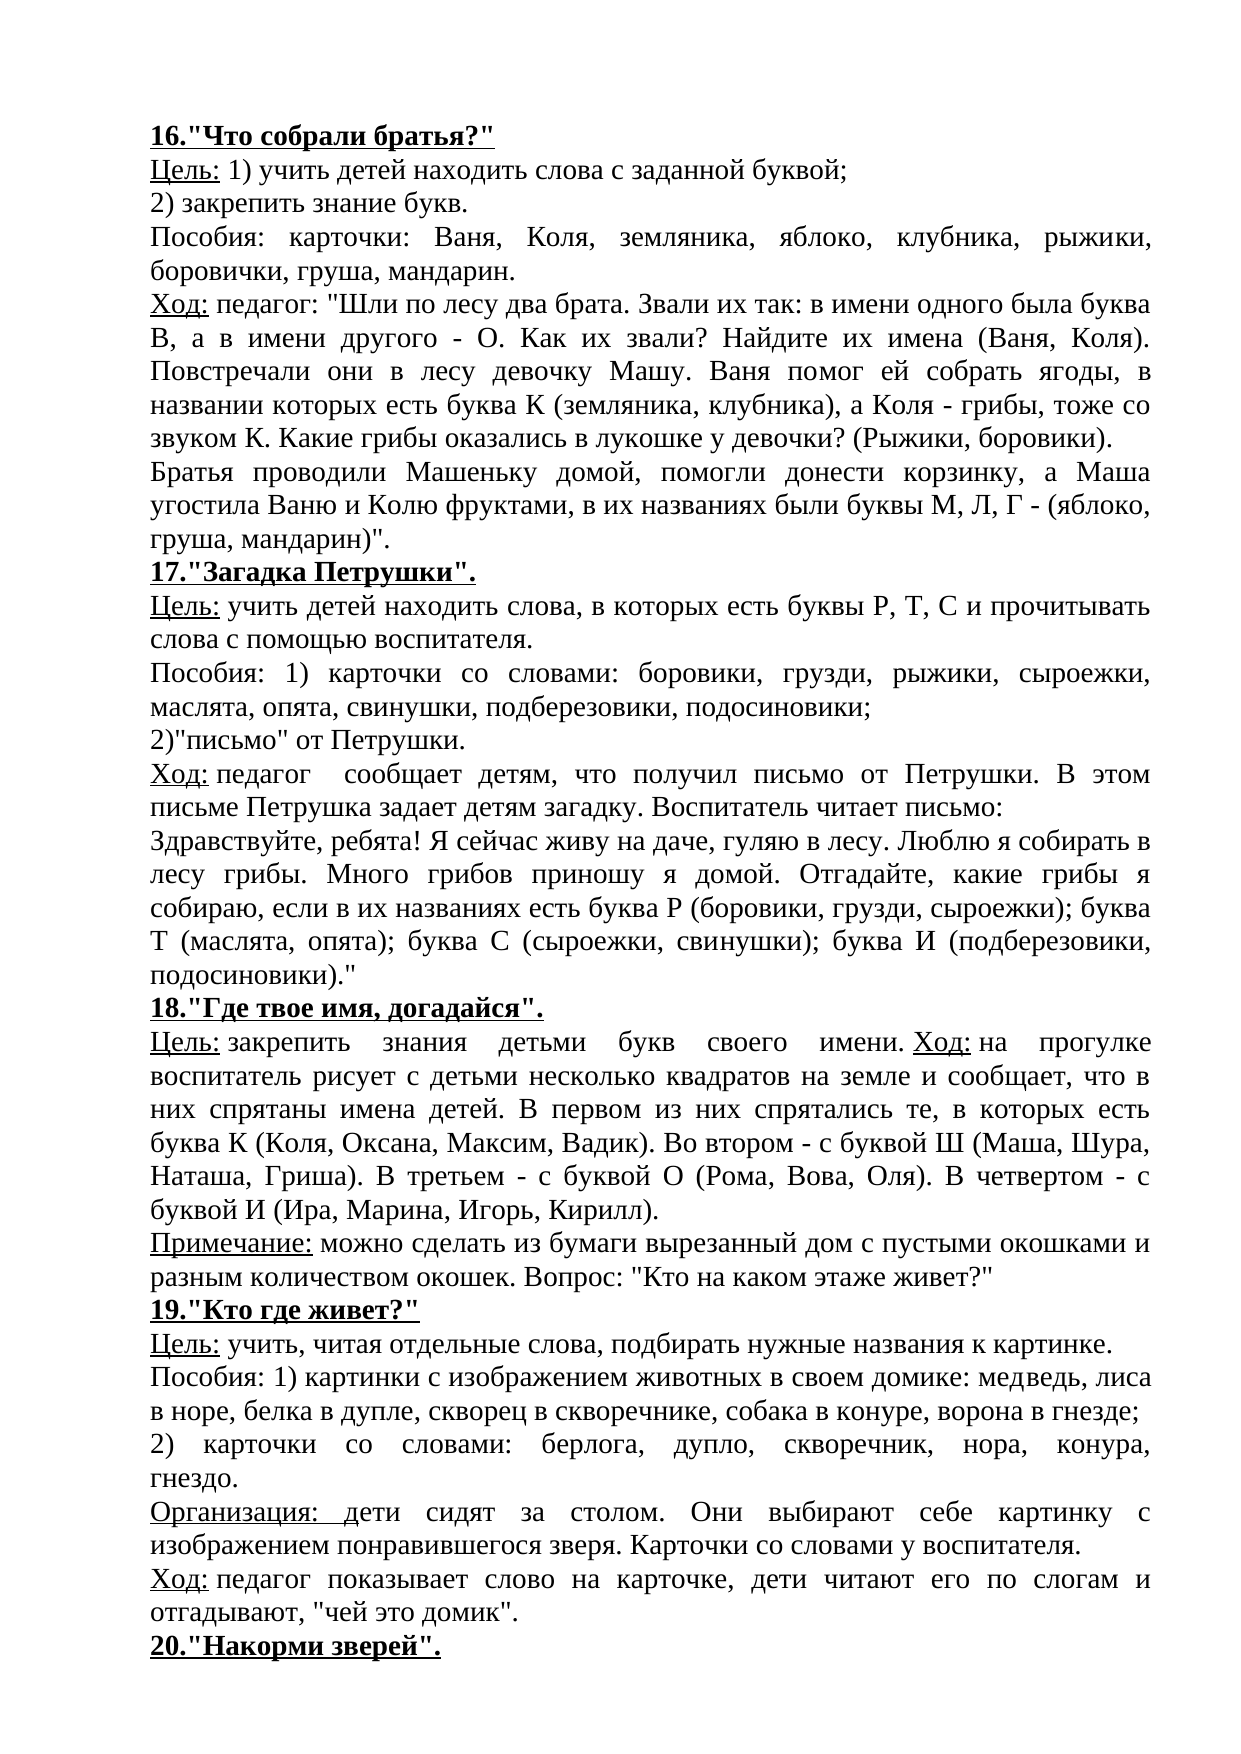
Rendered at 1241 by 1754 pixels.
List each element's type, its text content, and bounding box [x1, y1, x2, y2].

text Организация: дети сидят за столом. Они выбирают себе картинку с изображением понравившегося зверя. Карточки со словами у воспитателя. [150, 1494, 1152, 1561]
text 2)"письмо" от Петрушки. [150, 722, 1152, 756]
text Ход: педагог: "Шли по лесу два брата. Звали их так: в имени одного была буква В, а в имени другого - О. Как их звали? Найдите их имена (Ваня, Коля). Повстречали они в лесу девочку Машу. Ваня помог ей собрать ягоды, в названии которых есть буква К (земляника, клубника), а Коля - грибы, тоже со звуком К. Какие грибы оказались в лукошке у девочки? (Рыжики, боровики). [150, 286, 1152, 454]
text 20."Накорми зверей". [150, 1628, 1152, 1661]
text 2) карточки со словами: берлога, дупло, скворечник, нора, конура, гнездо. [150, 1427, 1152, 1494]
text Пособия: карточки: Ваня, Коля, земляника, яблоко, клубника, рыжики, боровички, груша, мандарин. [150, 219, 1152, 286]
text 17."Загадка Петрушки". [150, 554, 1152, 588]
text Цель: учить, читая отдельные слова, подбирать нужные названия к картинке. [150, 1326, 1152, 1359]
text Пособия: 1) карточки со словами: боровики, грузди, рыжики, сыроежки, маслята, опята, свинушки, подберезовики, подосиновики; [150, 655, 1152, 722]
text Ход: педагог сообщает детям, что получил письмо от Петрушки. В этом письме Петрушка задает детям загадку. Воспитатель читает письмо: [150, 756, 1152, 823]
text Цель: 1) учить детей находить слова с заданной буквой; [150, 152, 1152, 186]
text 16."Что собрали братья?" [150, 118, 1152, 152]
text 18."Где твое имя, догадайся". [150, 991, 1152, 1024]
text 19."Кто где живет?" [150, 1292, 1152, 1326]
text 2) закрепить знание букв. [150, 186, 1152, 219]
text Цель: закрепить знания детьми букв своего имени. Ход: на прогулке воспитатель рисует с детьми несколько квадратов на земле и сообщает, что в них спрятаны имена детей. В первом из них спрятались те, в которых есть буква К (Коля, Оксана, Максим, Вадик). Во втором - с буквой Ш (Маша, Шура, Наташа, Гриша). В третьем - с буквой О (Рома, Вова, Оля). В четвертом - с буквой И (Ира, Марина, Игорь, Кирилл). [150, 1024, 1152, 1225]
text Пособия: 1) картинки с изображением животных в своем домике: медведь, лиса в норе, белка в дупле, скворец в скворечнике, собака в конуре, ворона в гнезде; [150, 1359, 1152, 1427]
text Братья проводили Машеньку домой, помогли донести корзинку, а Маша угостила Ваню и Колю фруктами, в их названиях были буквы М, Л, Г - (яблоко, груша, мандарин)". [150, 454, 1152, 554]
text Здравствуйте, ребята! Я сейчас живу на даче, гуляю в лесу. Люблю я собирать в лесу грибы. Много грибов приношу я домой. Отгадайте, какие грибы я собираю, если в их названиях есть буква Р (боровики, грузди, сыроежки); буква Т (маслята, опята); буква С (сыроежки, свинушки); буква И (подберезовики, подосиновики)." [150, 823, 1152, 991]
text Ход: педагог показывает слово на карточке, дети читают его по слогам и отгадывают, "чей это домик". [150, 1561, 1152, 1628]
text Примечание: можно сделать из бумаги вырезанный дом с пустыми окошками и разным количеством окошек. Вопрос: "Кто на каком этаже живет?" [150, 1225, 1152, 1292]
text Цель: учить детей находить слова, в которых есть буквы Р, Т, С и прочитывать слова с помощью воспитателя. [150, 588, 1152, 655]
